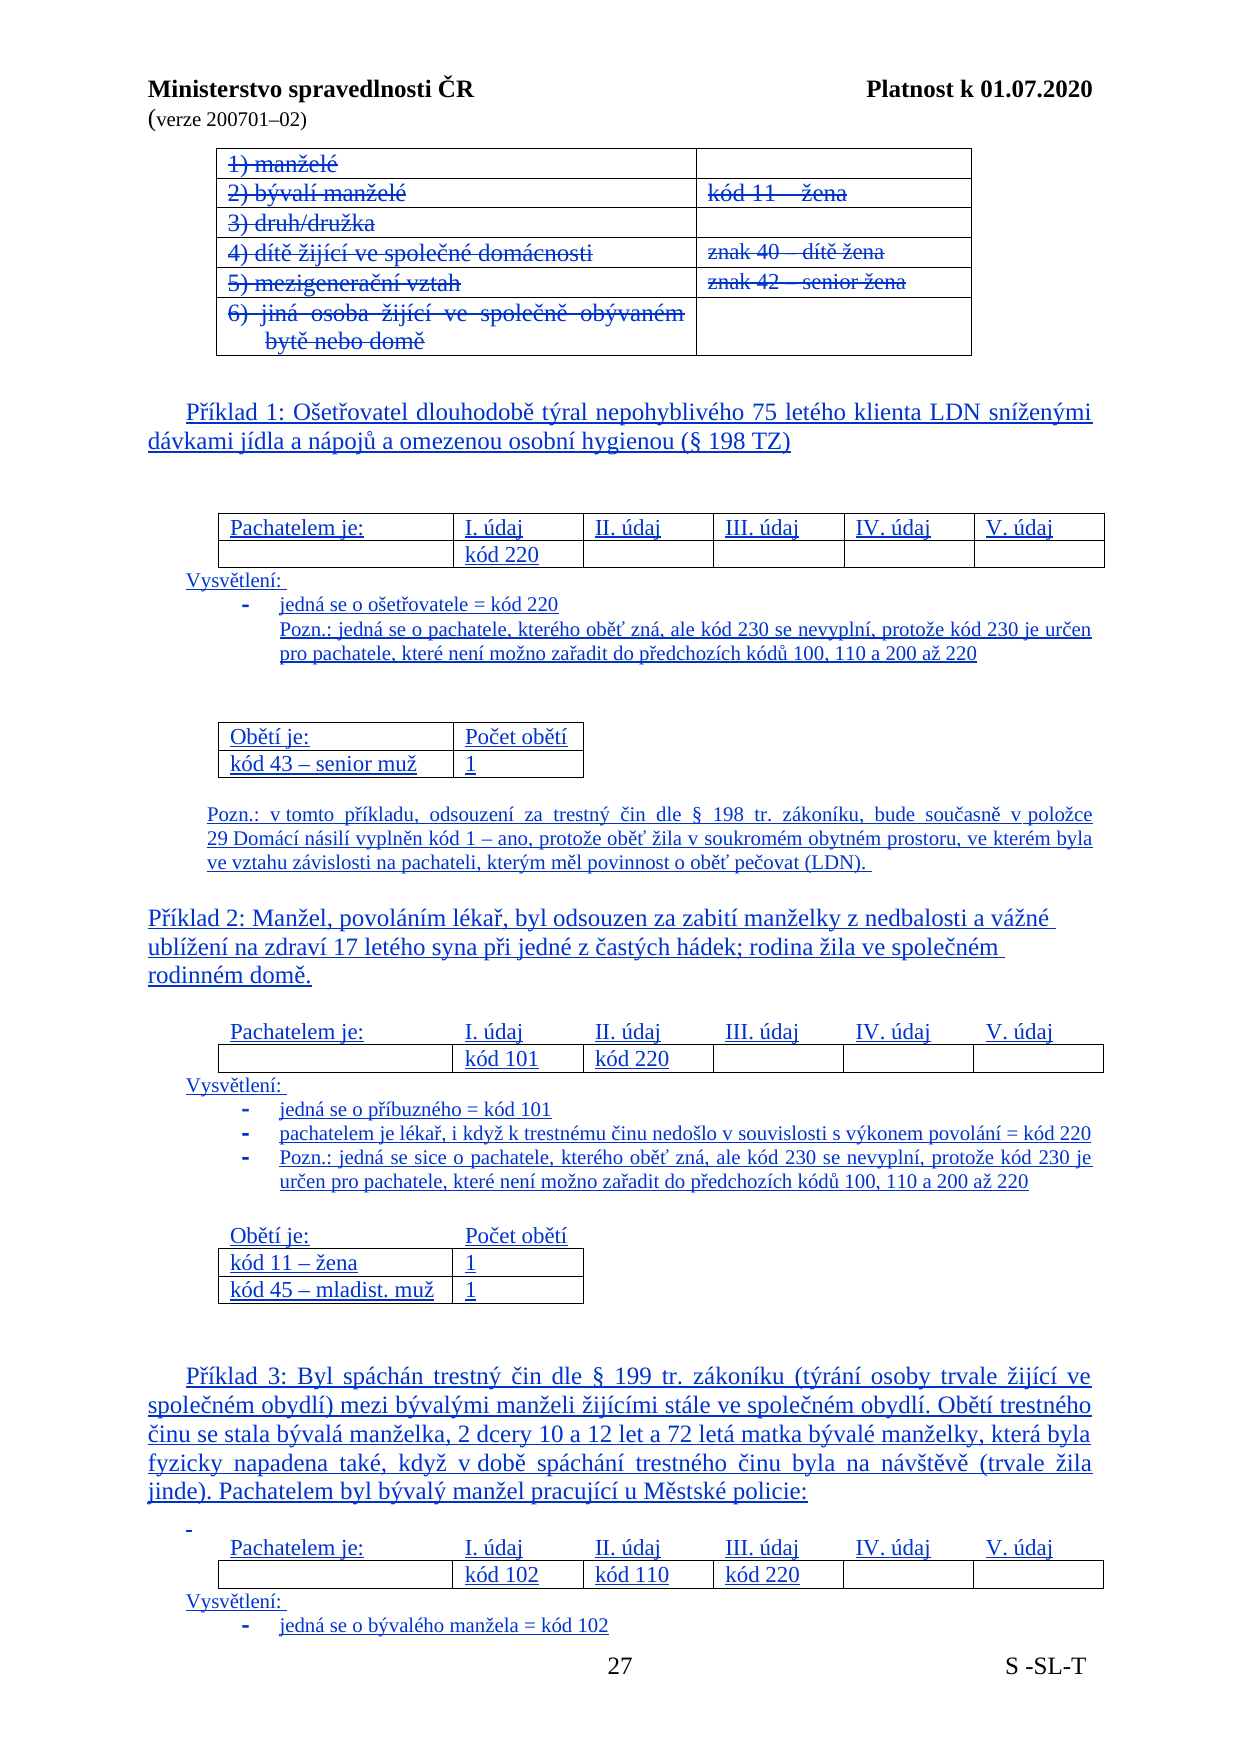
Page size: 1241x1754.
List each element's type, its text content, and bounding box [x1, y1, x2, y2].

table_header Pachatelem je: [218, 1018, 453, 1044]
table_cell 1 [453, 1249, 583, 1276]
table_cell 2) bývalí manželé [217, 179, 696, 207]
text Příklad 2: Manžel, povoláním lékař, byl odsouzen za zabití manželky z nedbalosti a vážné ublížení na zdraví 17 letého syna při jedné z častých hádek; rodina žila ve společném rodinném domě. [148, 903, 1092, 989]
table_cell kód 220 [714, 1561, 843, 1588]
table_header Počet obětí [453, 1222, 583, 1248]
table_cell 3) druh/družka [217, 208, 696, 237]
text Příklad 3: Byl spáchán trestný čin dle § 199 tr. zákoníku (týrání osoby trvale žijící ve společném obydlí) mezi bývalými manželi žijícími stále ve společném obydlí. Obětí trestného činu se stala bývalá manželka, 2 dcery 10 a 12 let a 72 letá matka bývalé manželky, která byla fyzicky napadena také, když v době spáchání trestného činu byla na návštěvě (trvale žila jinde). Pachatelem byl bývalý manžel pracující u Městské policie: [148, 1474, 1092, 1505]
list jedná se o příbuzného = kód 101 [242, 1097, 1092, 1121]
table_header Počet obětí [454, 723, 583, 749]
table_cell [219, 541, 453, 567]
table_cell 1 [454, 751, 583, 777]
text Příklad 3: Byl spáchán trestný čin dle § 199 tr. zákoníku (týrání osoby trvale žijící ve společném obydlí) mezi bývalými manželi žijícími stále ve společném obydlí. Obětí trestného činu se stala bývalá manželka, 2 dcery 10 a 12 let a 72 letá matka bývalé manželky, která byla fyzicky napadena také, když v době spáchání trestného činu byla na návštěvě (trvale žila jinde). Pachatelem byl bývalý manžel pracující u Městské policie: [148, 1361, 1092, 1415]
text Vysvětlení: [148, 1073, 1092, 1097]
table_cell kód 43 – senior muž [219, 751, 453, 777]
table_cell [714, 541, 844, 567]
table_header IV. údaj [844, 1534, 974, 1560]
table_header Pachatelem je: [218, 1534, 453, 1560]
table_cell kód 101 [453, 1045, 583, 1072]
list Pozn.: jedná se o pachatele, kterého oběť zná, ale kód 230 se nevyplní, protože kód 230 je určen pro pachatele, které není možno zařadit do předchozích kódů 100, 110 a 200 až 220 [279, 616, 1092, 637]
table_cell kód 45 – mladist. muž [219, 1277, 452, 1303]
table_header I. údaj [453, 1534, 583, 1560]
text Příklad 3: Byl spáchán trestný čin dle § 199 tr. zákoníku (týrání osoby trvale žijící ve společném obydlí) mezi bývalými manželi žijícími stále ve společném obydlí. Obětí trestného činu se stala bývalá manželka, 2 dcery 10 a 12 let a 72 letá matka bývalé manželky, která byla fyzicky napadena také, když v době spáchání trestného činu byla na návštěvě (trvale žila jinde). Pachatelem byl bývalý manžel pracující u Městské policie: [148, 1417, 1092, 1473]
list Pozn.: jedná se o pachatele, kterého oběť zná, ale kód 230 se nevyplní, protože kód 230 je určen pro pachatele, které není možno zařadit do předchozích kódů 100, 110 a 200 až 220 [279, 638, 1092, 664]
table_header I. údaj [454, 514, 583, 540]
table_cell kód 220 [454, 541, 583, 567]
table_cell [845, 541, 974, 567]
table_cell 1 [453, 1277, 583, 1303]
table_cell [697, 208, 971, 237]
table_cell [974, 1045, 1103, 1072]
table_cell [974, 1561, 1103, 1588]
table_cell kód 11 – žena [219, 1249, 452, 1276]
table_cell kód 220 [584, 1045, 713, 1072]
text Příklad 1: Ošetřovatel dlouhodobě týral nepohyblivého 75 letého klienta LDN sníženými dávkami jídla a nápojů a omezenou osobní hygienou (§ 198 TZ) [148, 397, 1092, 455]
list pachatelem je lékař, i když k trestnému činu nedošlo v souvislosti s výkonem povolání = kód 220 [242, 1121, 1092, 1145]
list Pozn.: jedná se sice o pachatele, kterého oběť zná, ale kód 230 se nevyplní, protože kód 230 je určen pro pachatele, které není možno zařadit do předchozích kódů 100, 110 a 200 až 220 [242, 1145, 1092, 1193]
table_header III. údaj [714, 514, 844, 540]
table_header V. údaj [974, 1018, 1104, 1044]
table_header III. údaj [713, 1534, 843, 1560]
table_cell kód 102 [453, 1561, 583, 1588]
table_cell kód 11 – žena [697, 179, 971, 207]
table_header Obětí je: [218, 1222, 453, 1248]
list Pozn.: v tomto příkladu, odsouzení za trestný čin dle § 198 tr. zákoníku, bude současně v položce 29 Domácí násilí vyplněn kód 1 – ano, protože oběť žila v soukromém obytném prostoru, ve kterém byla ve vztahu závislosti na pachateli, kterým měl povinnost o oběť pečovat (LDN). [207, 824, 1092, 847]
table_header Pachatelem je: [219, 514, 453, 540]
table_cell [975, 541, 1104, 567]
table_header II. údaj [583, 1018, 713, 1044]
table_header IV. údaj [844, 1018, 974, 1044]
table_cell [714, 1045, 843, 1072]
list Pozn.: v tomto příkladu, odsouzení za trestný čin dle § 198 tr. zákoníku, bude současně v položce 29 Domácí násilí vyplněn kód 1 – ano, protože oběť žila v soukromém obytném prostoru, ve kterém byla ve vztahu závislosti na pachateli, kterým měl povinnost o oběť pečovat (LDN). [207, 802, 1092, 823]
table_cell [844, 1561, 973, 1588]
table_cell [844, 1045, 973, 1072]
table_cell 5) mezigenerační vztah [217, 268, 696, 297]
table_cell 4) dítě žijící ve společné domácnosti [217, 238, 696, 267]
table_cell kód 110 [584, 1561, 713, 1588]
table_header II. údaj [584, 514, 713, 540]
table_header [697, 149, 971, 177]
list jedná se o ošetřovatele = kód 220 [242, 592, 1092, 616]
table_header Obětí je: [219, 723, 453, 749]
table_cell [584, 541, 713, 567]
table_header 1) manželé [217, 149, 696, 177]
text Vysvětlení: [148, 1589, 1092, 1613]
table_header III. údaj [713, 1018, 843, 1044]
list Pozn.: v tomto příkladu, odsouzení za trestný čin dle § 198 tr. zákoníku, bude současně v položce 29 Domácí násilí vyplněn kód 1 – ano, protože oběť žila v soukromém obytném prostoru, ve kterém byla ve vztahu závislosti na pachateli, kterým měl povinnost o oběť pečovat (LDN). [207, 848, 1092, 874]
table_cell znak 42 – senior žena [697, 268, 971, 297]
table_header II. údaj [583, 1534, 713, 1560]
table_header V. údaj [974, 1534, 1104, 1560]
table_cell 6) jiná osoba žijící ve společně obývaném bytě nebo domě [217, 298, 696, 355]
list jedná se o bývalého manžela = kód 102 [242, 1613, 1092, 1637]
table_header V. údaj [975, 514, 1104, 540]
table_cell znak 40 – dítě žena [697, 238, 971, 267]
table_header I. údaj [453, 1018, 583, 1044]
table_cell [219, 1045, 452, 1072]
table_header IV. údaj [845, 514, 974, 540]
table_cell [697, 298, 971, 355]
text Vysvětlení: [148, 568, 1092, 592]
table_cell [219, 1561, 452, 1588]
